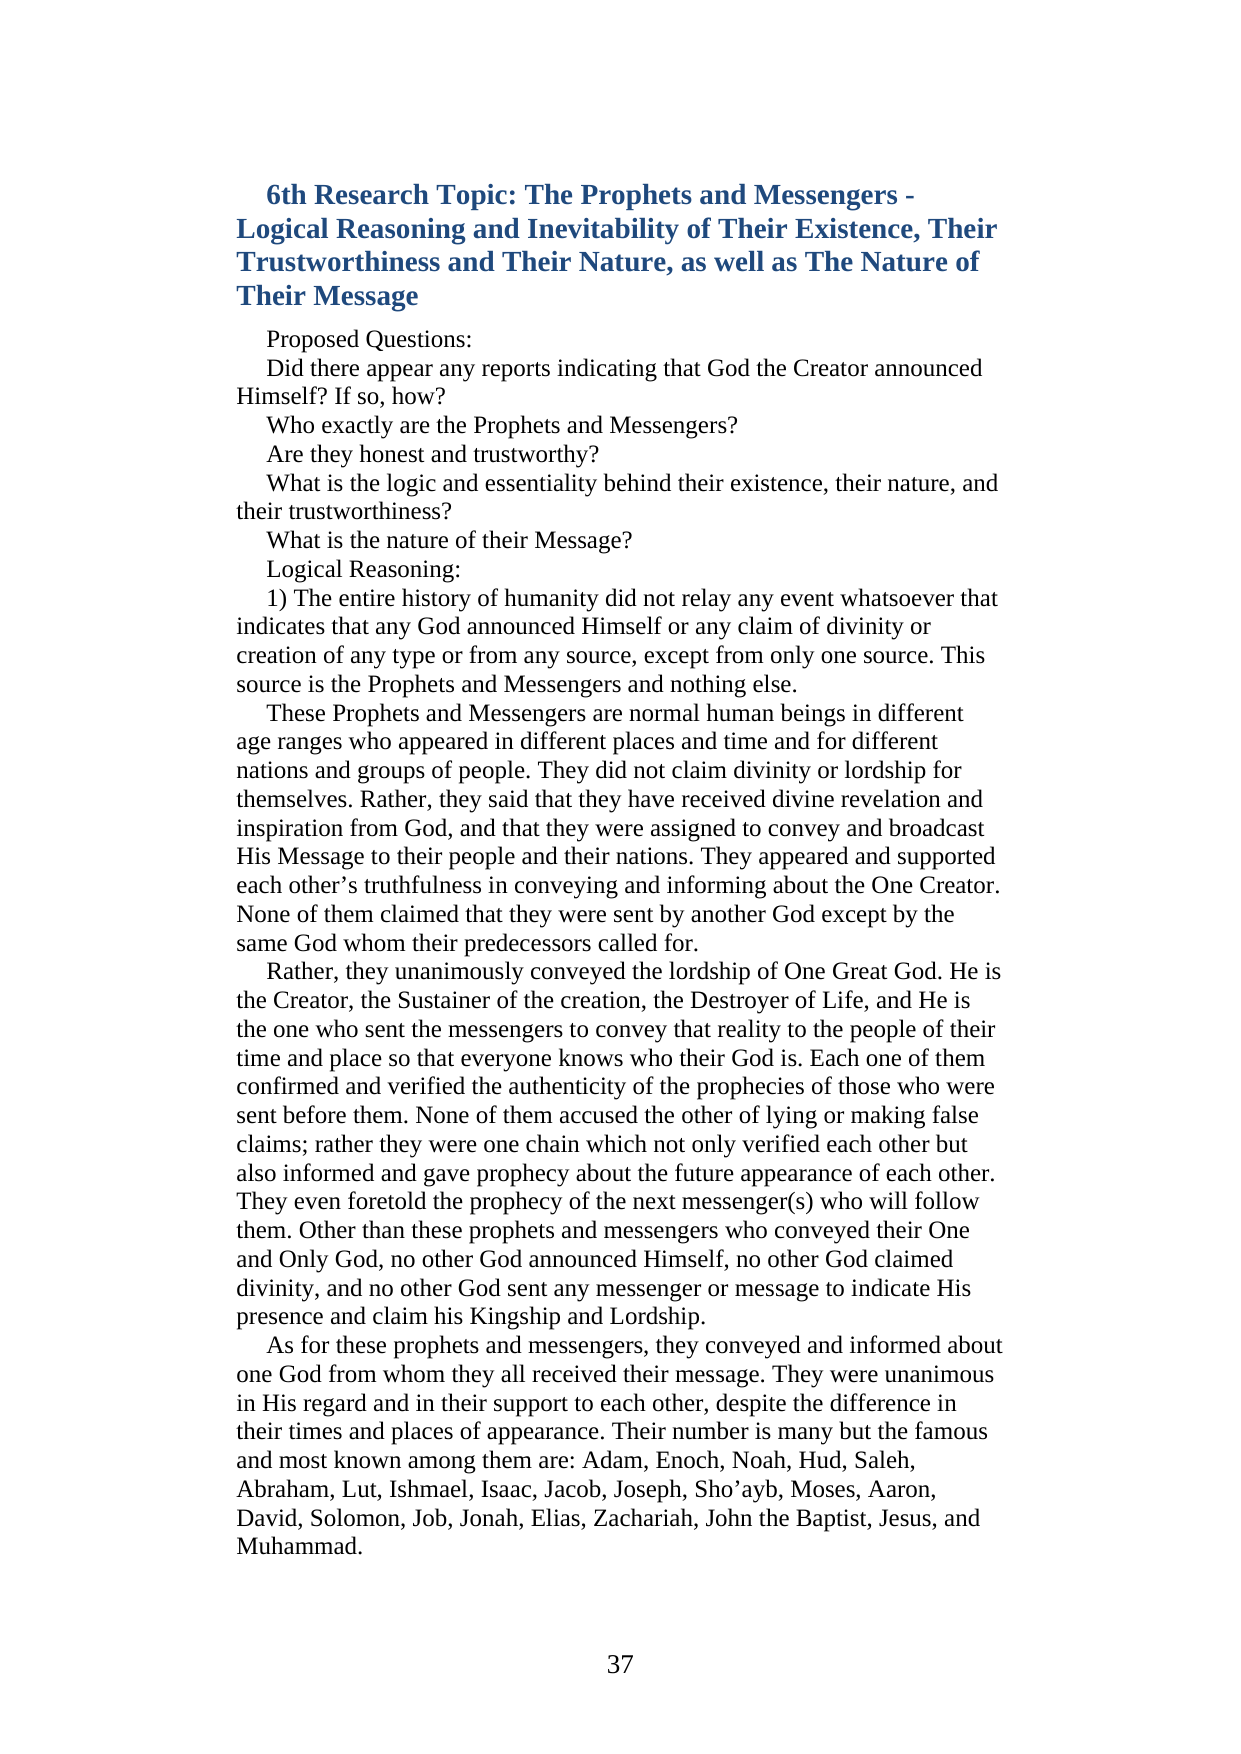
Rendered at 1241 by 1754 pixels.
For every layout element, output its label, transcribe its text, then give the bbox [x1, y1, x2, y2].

text Rather, they unanimously conveyed the lordship of One Great God. He is the Creator, the Sustainer of the creation, the Destroyer of Life, and He is the one who sent the messengers to convey that reality to the people of their time and place so that everyone knows who their God is. Each one of them confirmed and verified the authenticity of the prophecies of those who were sent before them. None of them accused the other of lying or making false claims; rather they were one chain which not only verified each other but also informed and gave prophecy about the future appearance of each other. They even foretold the prophecy of the next messenger(s) who will follow them. Other than these prophets and messengers who conveyed their One and Only God, no other God announced Himself, no other God claimed divinity, and no other God sent any messenger or message to indicate His presence and claim his Kingship and Lordship. [236, 956, 1004, 1330]
text Who exactly are the Prophets and Messengers? [236, 410, 1004, 439]
text Proposed Questions: [236, 324, 1004, 353]
text Did there appear any reports indicating that God the Creator announced Himself? If so, how? [236, 353, 1004, 410]
text Logical Reasoning: [236, 554, 1004, 583]
text These Prophets and Messengers are normal human beings in different age ranges who appeared in different places and time and for different nations and groups of people. They did not claim divinity or lordship for themselves. Rather, they said that they have received divine revelation and inspiration from God, and that they were assigned to convey and broadcast His Message to their people and their nations. They appeared and supported each other’s truthfulness in conveying and informing about the One Creator. None of them claimed that they were sent by another God except by the same God whom their predecessors called for. [236, 698, 1004, 956]
text Are they honest and trustworthy? [236, 439, 1004, 468]
subtitle 6th Research Topic: The Prophets and Messengers - Logical Reasoning and Inevitability of Their Existence, Their Trustworthiness and Their Nature, as well as The Nature of Their Message [236, 177, 1004, 311]
text What is the logic and essentiality behind their existence, their nature, and their trustworthiness? [236, 468, 1004, 525]
text 1) The entire history of humanity did not relay any event whatsoever that indicates that any God announced Himself or any claim of divinity or creation of any type or from any source, except from only one source. This source is the Prophets and Messengers and nothing else. [236, 583, 1004, 698]
text What is the nature of their Message? [236, 525, 1004, 554]
text As for these prophets and messengers, they conveyed and informed about one God from whom they all received their message. They were unanimous in His regard and in their support to each other, despite the difference in their times and places of appearance. Their number is many but the famous and most known among them are: Adam, Enoch, Noah, Hud, Saleh, Abraham, Lut, Ishmael, Isaac, Jacob, Joseph, Sho’ayb, Moses, Aaron, David, Solomon, Job, Jonah, Elias, Zachariah, John the Baptist, Jesus, and Muhammad. [236, 1330, 1004, 1560]
